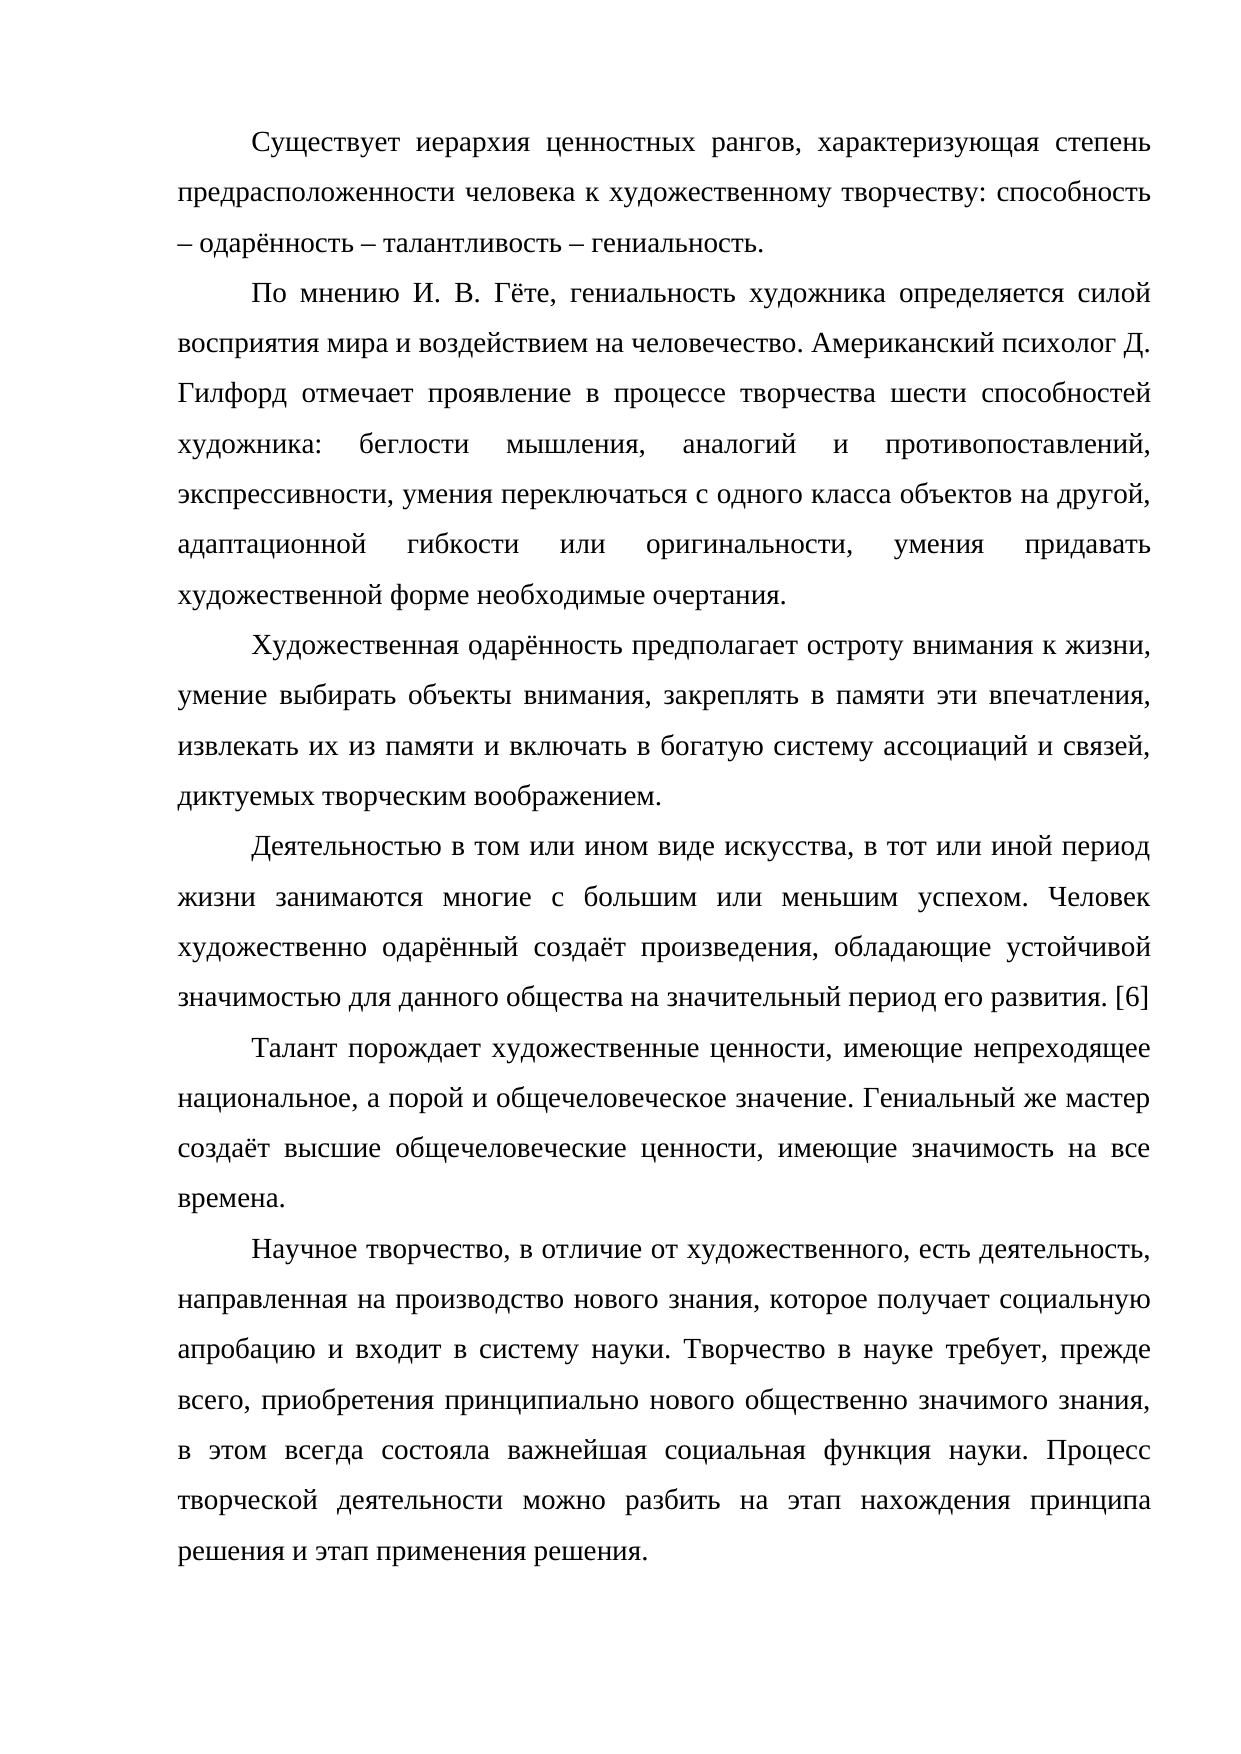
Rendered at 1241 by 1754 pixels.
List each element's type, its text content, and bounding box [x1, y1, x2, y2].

text Талант порождает художественные ценности, имеющие непреходящее национальное, а порой и общечеловеческое значение. Гениальный же мастер создаёт высшие общечеловеческие ценности, имеющие значимость на все времена. [177, 1030, 1152, 1214]
text Художественная одарённость предполагает остроту внимания к жизни, умение выбирать объекты внимания, закреплять в памяти эти впечатления, извлекать их из памяти и включать в богатую систему ассоциаций и связей, диктуемых творческим воображением. [177, 627, 1152, 812]
text Научное творчество, в отличие от художественного, есть деятельность, направленная на производство нового знания, которое получает социальную апробацию и входит в систему науки. Творчество в науке требует, прежде всего, приобретения принципиально нового общественно значимого знания, в этом всегда состояла важнейшая социальная функция науки. Процесс творческой деятельности можно разбить на этап нахождения принципа решения и этап применения решения. [177, 1231, 1152, 1566]
text Существует иерархия ценностных рангов, характеризующая степень предрасположенности человека к художественному творчеству: способность – одарённость – талантливость – гениальность. [177, 124, 1152, 258]
text Деятельностью в том или ином виде искусства, в тот или иной период жизни занимаются многие с большим или меньшим успехом. Человек художественно одарённый создаёт произведения, обладающие устойчивой значимостью для данного общества на значительный период его развития. [6] [177, 828, 1152, 1013]
text По мнению И. В. Гёте, гениальность художника определяется силой восприятия мира и воздействием на человечество. Американский психолог Д. Гилфорд отмечает проявление в процессе творчества шести способностей художника: беглости мышления, аналогий и противопоставлений, экспрессивности, умения переключаться с одного класса объектов на другой, адаптационной гибкости или оригинальности, умения придавать художественной форме необходимые очертания. [177, 275, 1152, 610]
